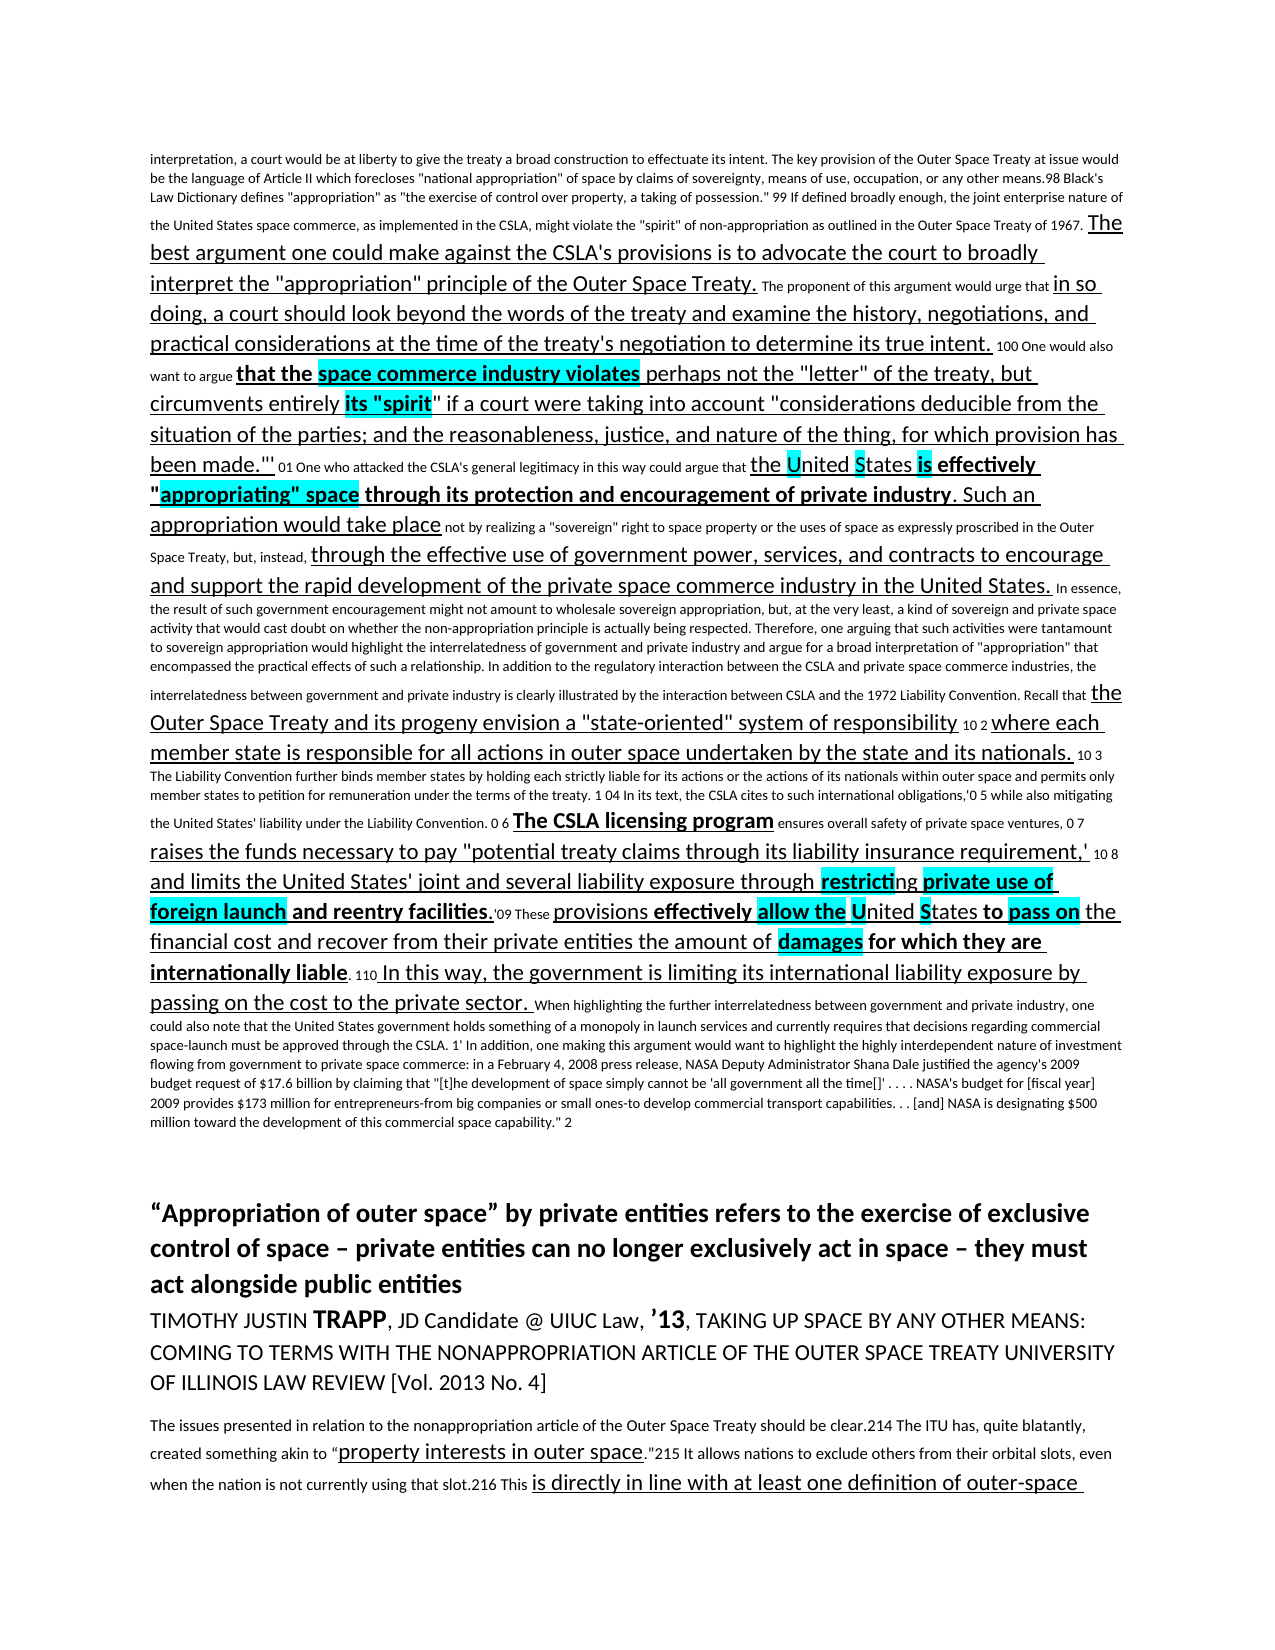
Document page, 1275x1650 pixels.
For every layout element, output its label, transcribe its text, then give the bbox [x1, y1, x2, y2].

text TIMOTHY JUSTIN TRAPP, JD Candidate @ UIUC Law, ’13, TAKING UP SPACE BY ANY OTHER MEANS: COMING TO TERMS WITH THE NONAPPROPRIATION ARTICLE OF THE OUTER SPACE TREATY UNIVERSITY OF ILLINOIS LAW REVIEW [Vol. 2013 No. 4] [150, 1303, 1125, 1396]
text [150, 150, 1125, 1131]
subtitle “Appropriation of outer space” by private entities refers to the exercise of exclusive control of space – private entities can no longer exclusively act in space – they must act alongside public entities [150, 1196, 1125, 1300]
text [150, 1415, 1125, 1496]
